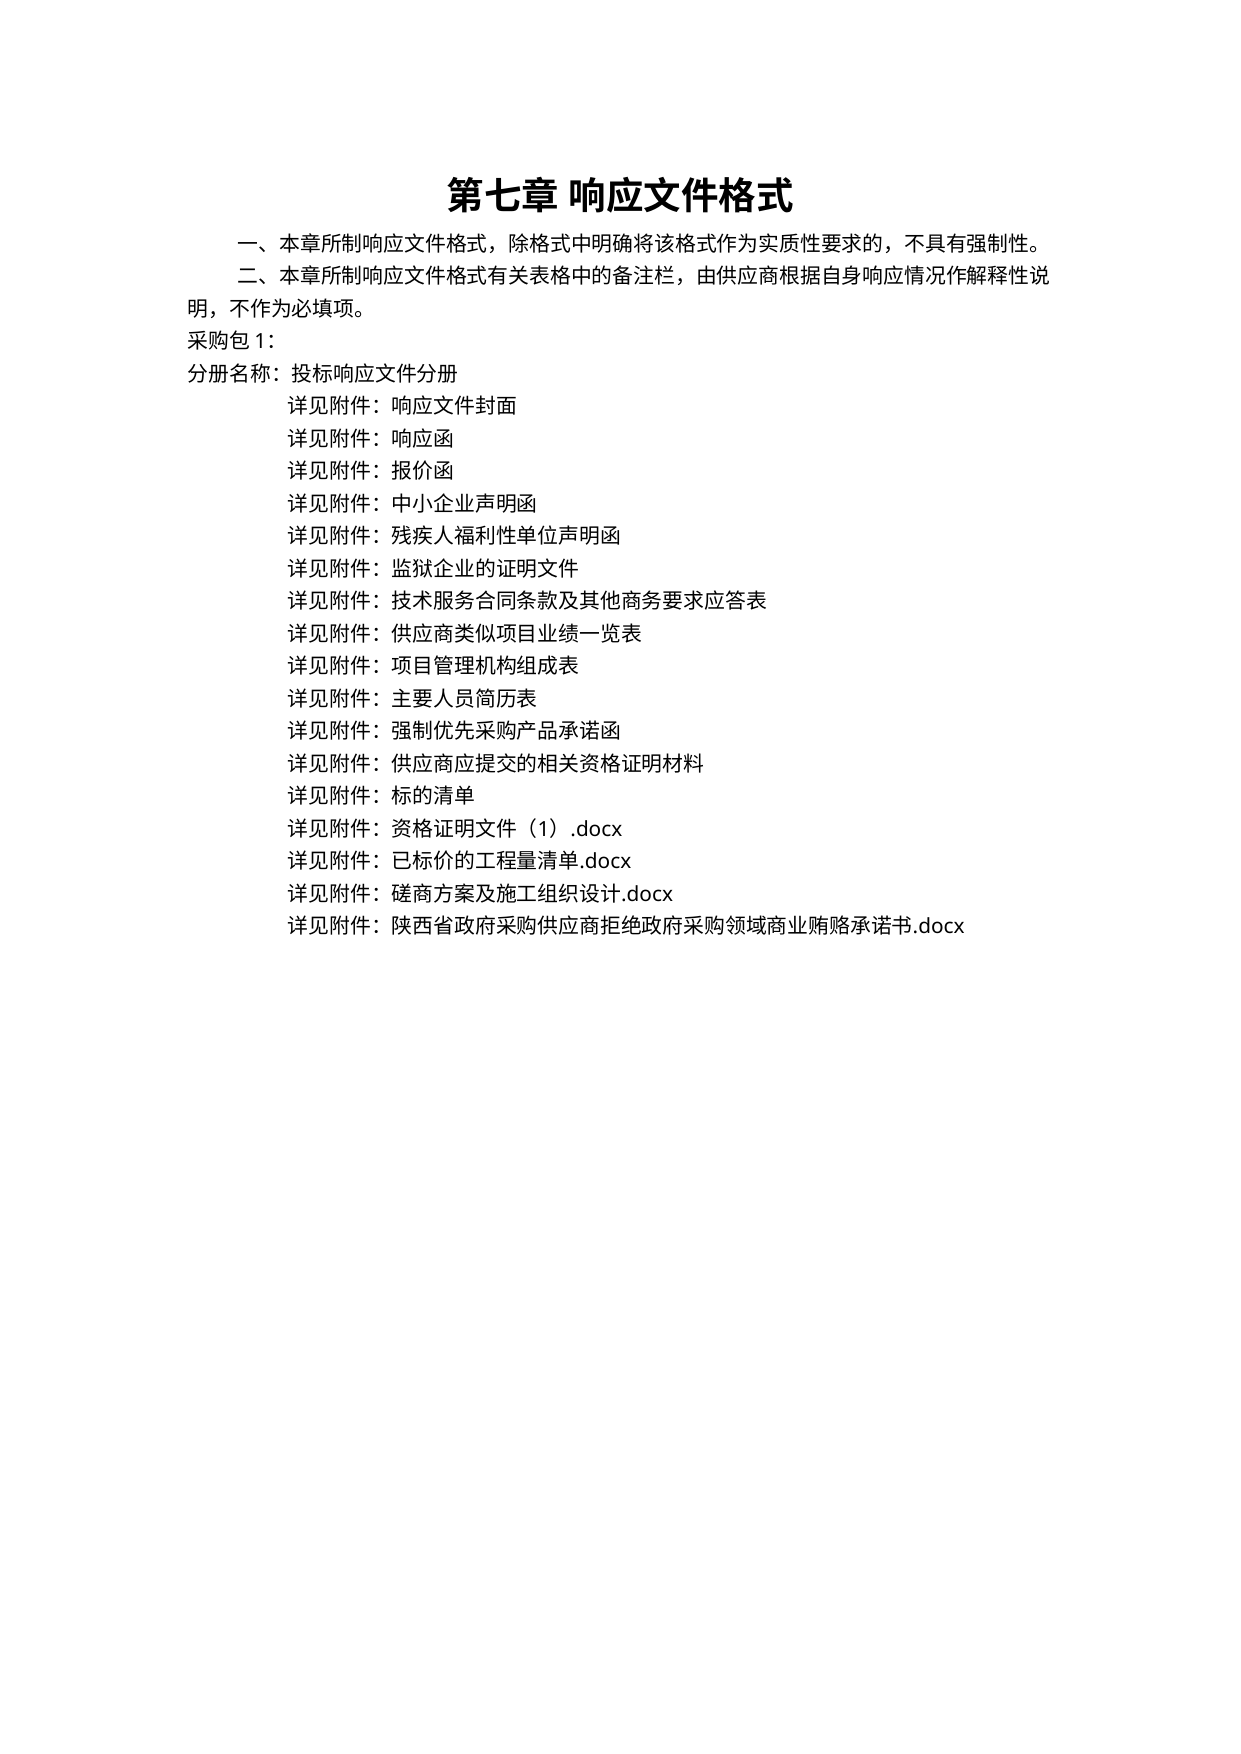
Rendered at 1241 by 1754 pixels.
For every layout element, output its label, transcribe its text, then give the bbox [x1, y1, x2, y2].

text 详见附件：中小企业声明函 [187, 487, 1053, 519]
text 详见附件：残疾人福利性单位声明函 [187, 519, 1053, 552]
text 详见附件：已标价的工程量清单.docx [187, 844, 1053, 877]
text 详见附件：资格证明文件（1）.docx [187, 812, 1053, 844]
text 详见附件：监狱企业的证明文件 [187, 552, 1053, 584]
text 详见附件：响应函 [187, 422, 1053, 454]
text 详见附件：磋商方案及施工组织设计.docx [187, 877, 1053, 909]
text 详见附件：主要人员简历表 [187, 682, 1053, 714]
text 详见附件：强制优先采购产品承诺函 [187, 714, 1053, 747]
text 详见附件：标的清单 [187, 779, 1053, 812]
text 详见附件：供应商类似项目业绩一览表 [187, 617, 1053, 649]
text 详见附件：陕西省政府采购供应商拒绝政府采购领域商业贿赂承诺书.docx [187, 909, 1053, 942]
text 详见附件：项目管理机构组成表 [187, 649, 1053, 682]
text 详见附件：技术服务合同条款及其他商务要求应答表 [187, 584, 1053, 617]
text 详见附件：响应文件封面 [187, 389, 1053, 422]
text 二、本章所制响应文件格式有关表格中的备注栏，由供应商根据自身响应情况作解释性说明，不作为必填项。 [187, 259, 1053, 324]
text 采购包1： [187, 324, 1053, 357]
text 第七章 响应文件格式 [187, 162, 1053, 227]
text 分册名称：投标响应文件分册 [187, 357, 1053, 389]
text 一、本章所制响应文件格式，除格式中明确将该格式作为实质性要求的，不具有强制性。 [187, 227, 1053, 259]
text 详见附件：供应商应提交的相关资格证明材料 [187, 747, 1053, 779]
text 详见附件：报价函 [187, 454, 1053, 487]
